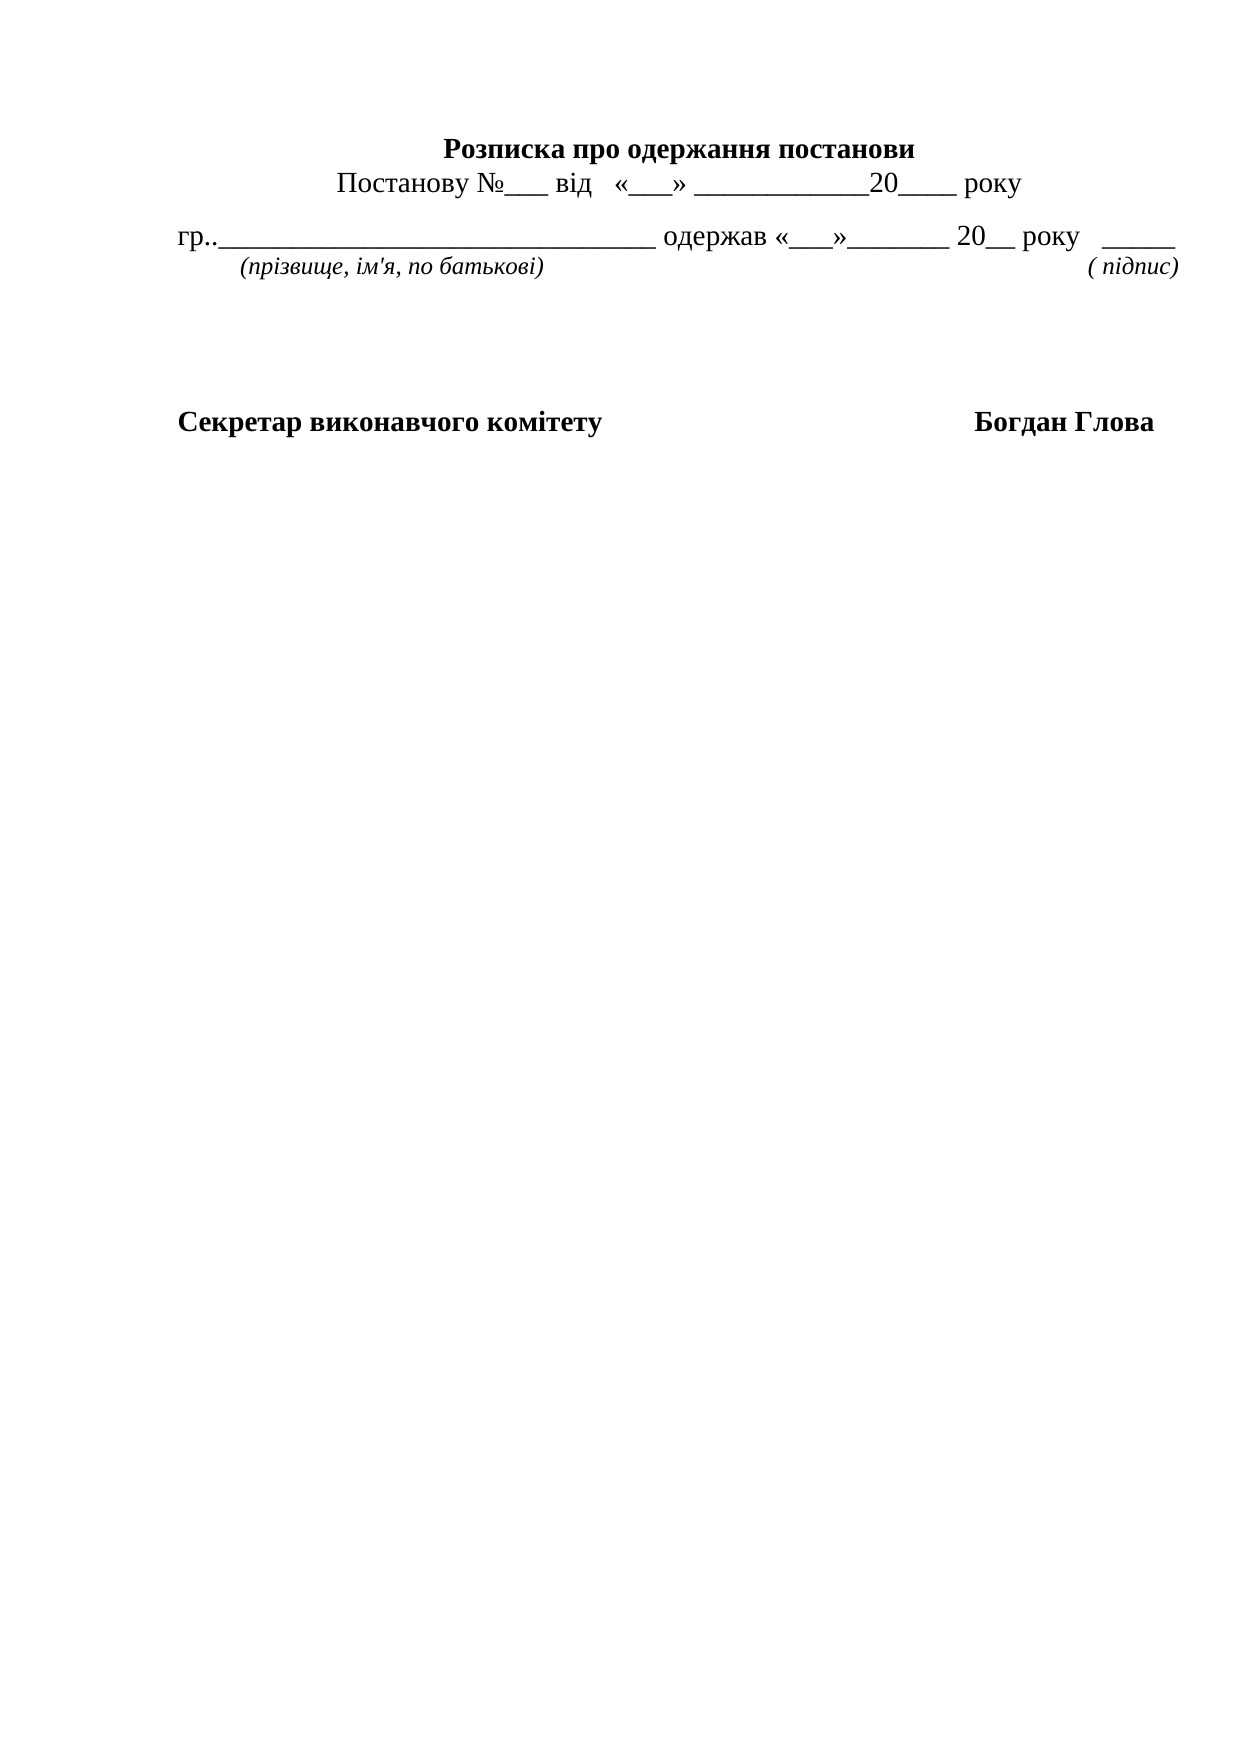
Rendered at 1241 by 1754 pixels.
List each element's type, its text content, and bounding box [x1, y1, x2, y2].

text Постанову №___ від «___» ____________20____ року [177, 165, 1181, 198]
text Секретар виконавчого комітету Богдан Глова [177, 404, 1181, 438]
text Розписка про одержання постанови [177, 131, 1181, 165]
text гр..______________________________ одержав «___»_______ 20__ року _____ [177, 218, 1181, 251]
text (прізвище, ім'я, по батькові) ( підпис) [177, 251, 1181, 280]
